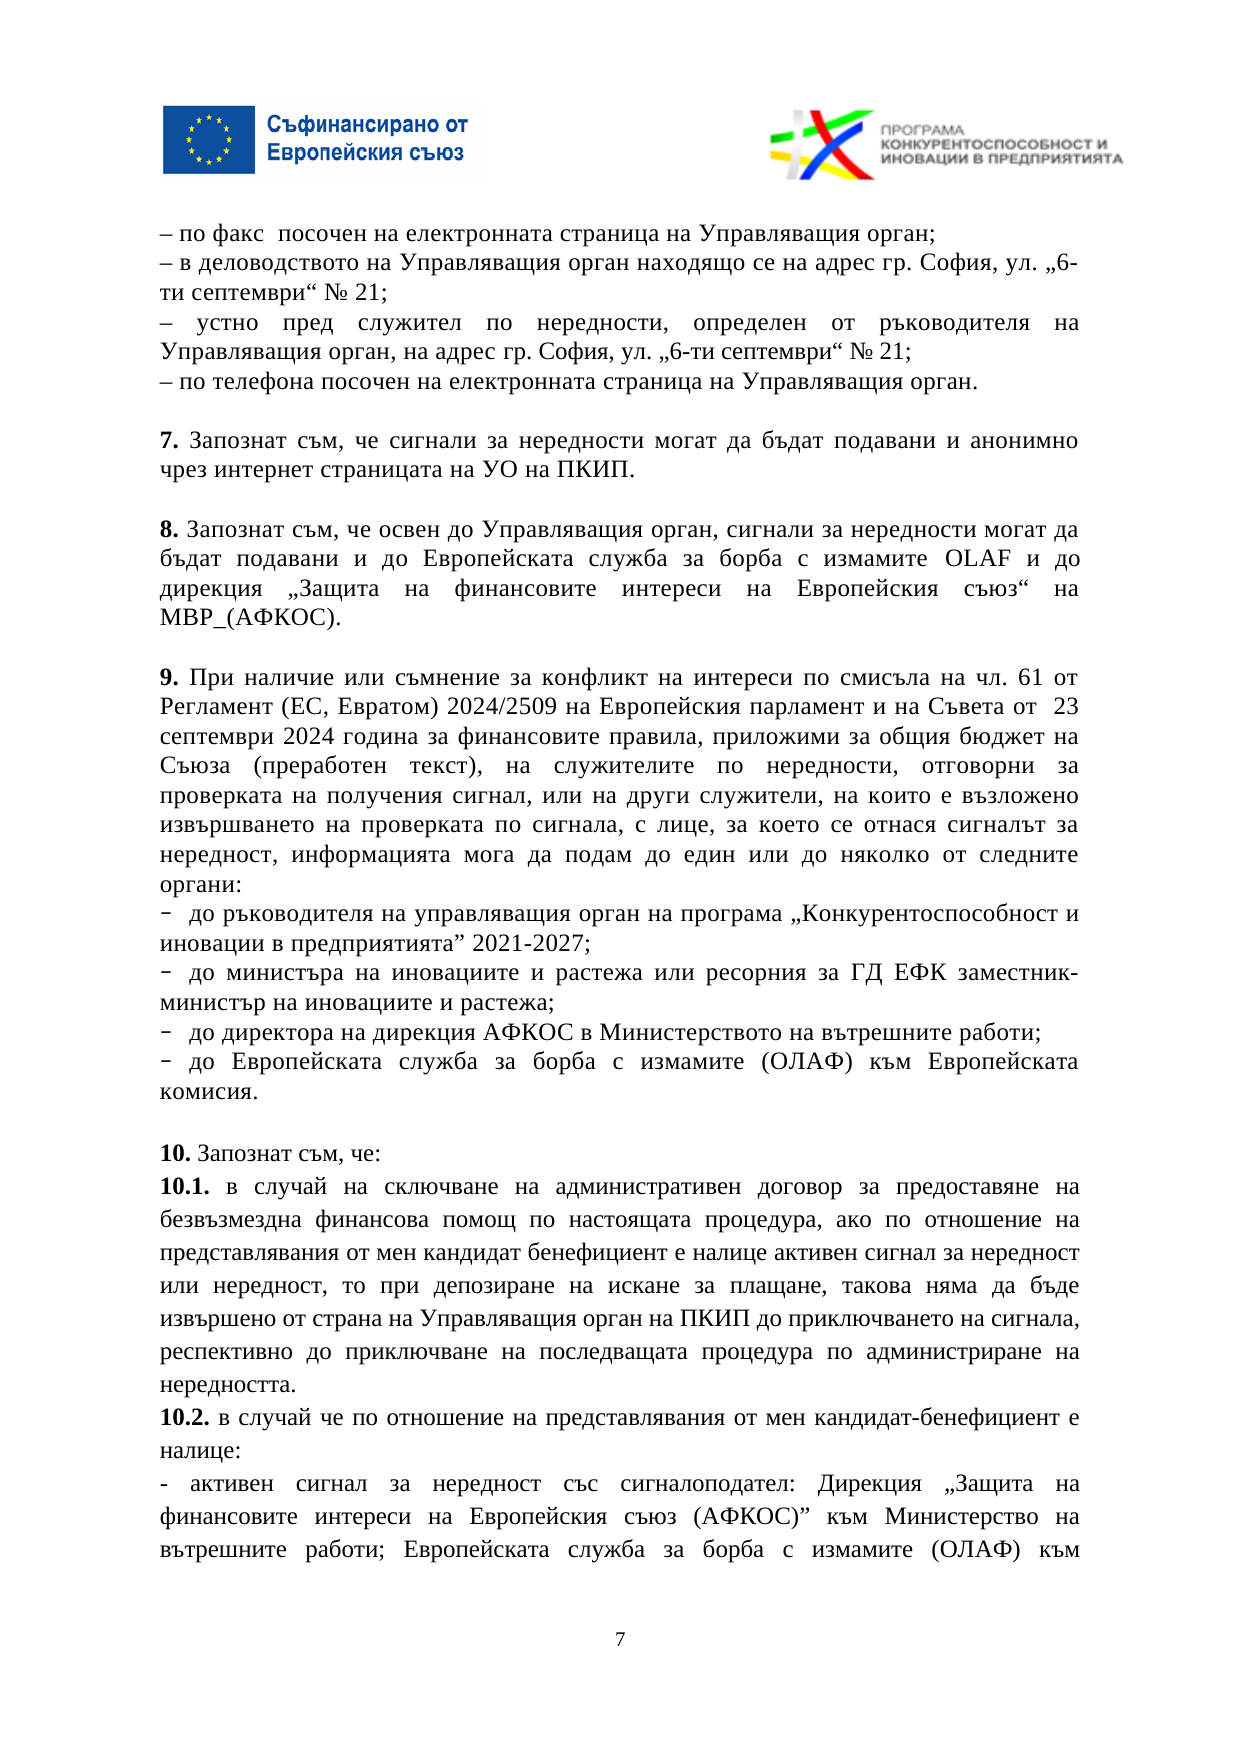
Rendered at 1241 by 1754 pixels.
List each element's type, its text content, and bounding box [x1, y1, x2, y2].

text – в деловодството на Управляващия орган находящо се на адрес гр. София, ул. „6-ти септември“ № 21; [159, 247, 1081, 306]
list до министъра на иновациите и растежа или ресорния за ГД ЕФК заместник-министър на иновациите и растежа; [159, 957, 1081, 1016]
text – по телефона посочен на електронната страница на Управляващия орган. [159, 365, 1081, 395]
picture [768, 102, 1127, 189]
text 10.2. в случай че по отношение на представлявания от мен кандидат-бенефициент е налице: [159, 1402, 1081, 1464]
text – устно пред служител по нередности, определен от ръководителя на Управляващия орган, на адрес гр. София, ул. „6-ти септември“ № 21; [159, 306, 1081, 365]
text 8. Запознат съм, че освен до Управляващия орган, сигнали за нередности могат да бъдат подавани и до Европейската служба за борба с измамите OLAF и до дирекция „Защита на финансовите интереси на Европейския съюз“ на МВР_(АФКОС). [159, 513, 1081, 632]
text 9. При наличие или съмнение за конфликт на интереси по смисъла на чл. 61 от Регламент (ЕС, Евратом) 2024/2509 на Европейския парламент и на Съвета от 23 септември 2024 година за финансовите правила, приложими за общия бюджет на Съюза (преработен текст), на служителите по нередности, отговорни за проверката на получения сигнал, или на други служители, на които е възложено извършването на проверката по сигнала, с лице, за което се отнася сигналът за нередност, информацията мога да подам до един или до няколко от следните органи: [159, 661, 1081, 898]
text 10.1. в случай на сключване на административен договор за предоставяне на безвъзмездна финансова помощ по настоящата процедура, ако по отношение на представлявания от мен кандидат бенефициент е налице активен сигнал за нередност или нередност, то при депозиране на искане за плащане, такова няма да бъде извършено от страна на Управляващия орган на ПКИП до приключването на сигнала, респективно до приключване на последващата процедура по администриране на нередността. [159, 1171, 1081, 1398]
text 10. Запознат съм, че: [159, 1138, 1081, 1167]
text 7. Запознат съм, че сигнали за нередности могат да бъдат подавани и анонимно чрез интернет страницата на УО на ПКИП. [159, 424, 1081, 484]
list до директора на дирекция АФКОС в Министерството на вътрешните работи; [159, 1016, 1081, 1046]
picture [159, 102, 487, 179]
list до Европейската служба за борба с измамите (ОЛАФ) към Европейската комисия. [159, 1046, 1081, 1105]
list до ръководителя на управляващия орган на програма „Конкурентоспособност и иновации в предприятията” 2021-2027; [159, 898, 1081, 957]
text – по факс посочен на електронната страница на Управляващия орган; [159, 217, 1081, 247]
